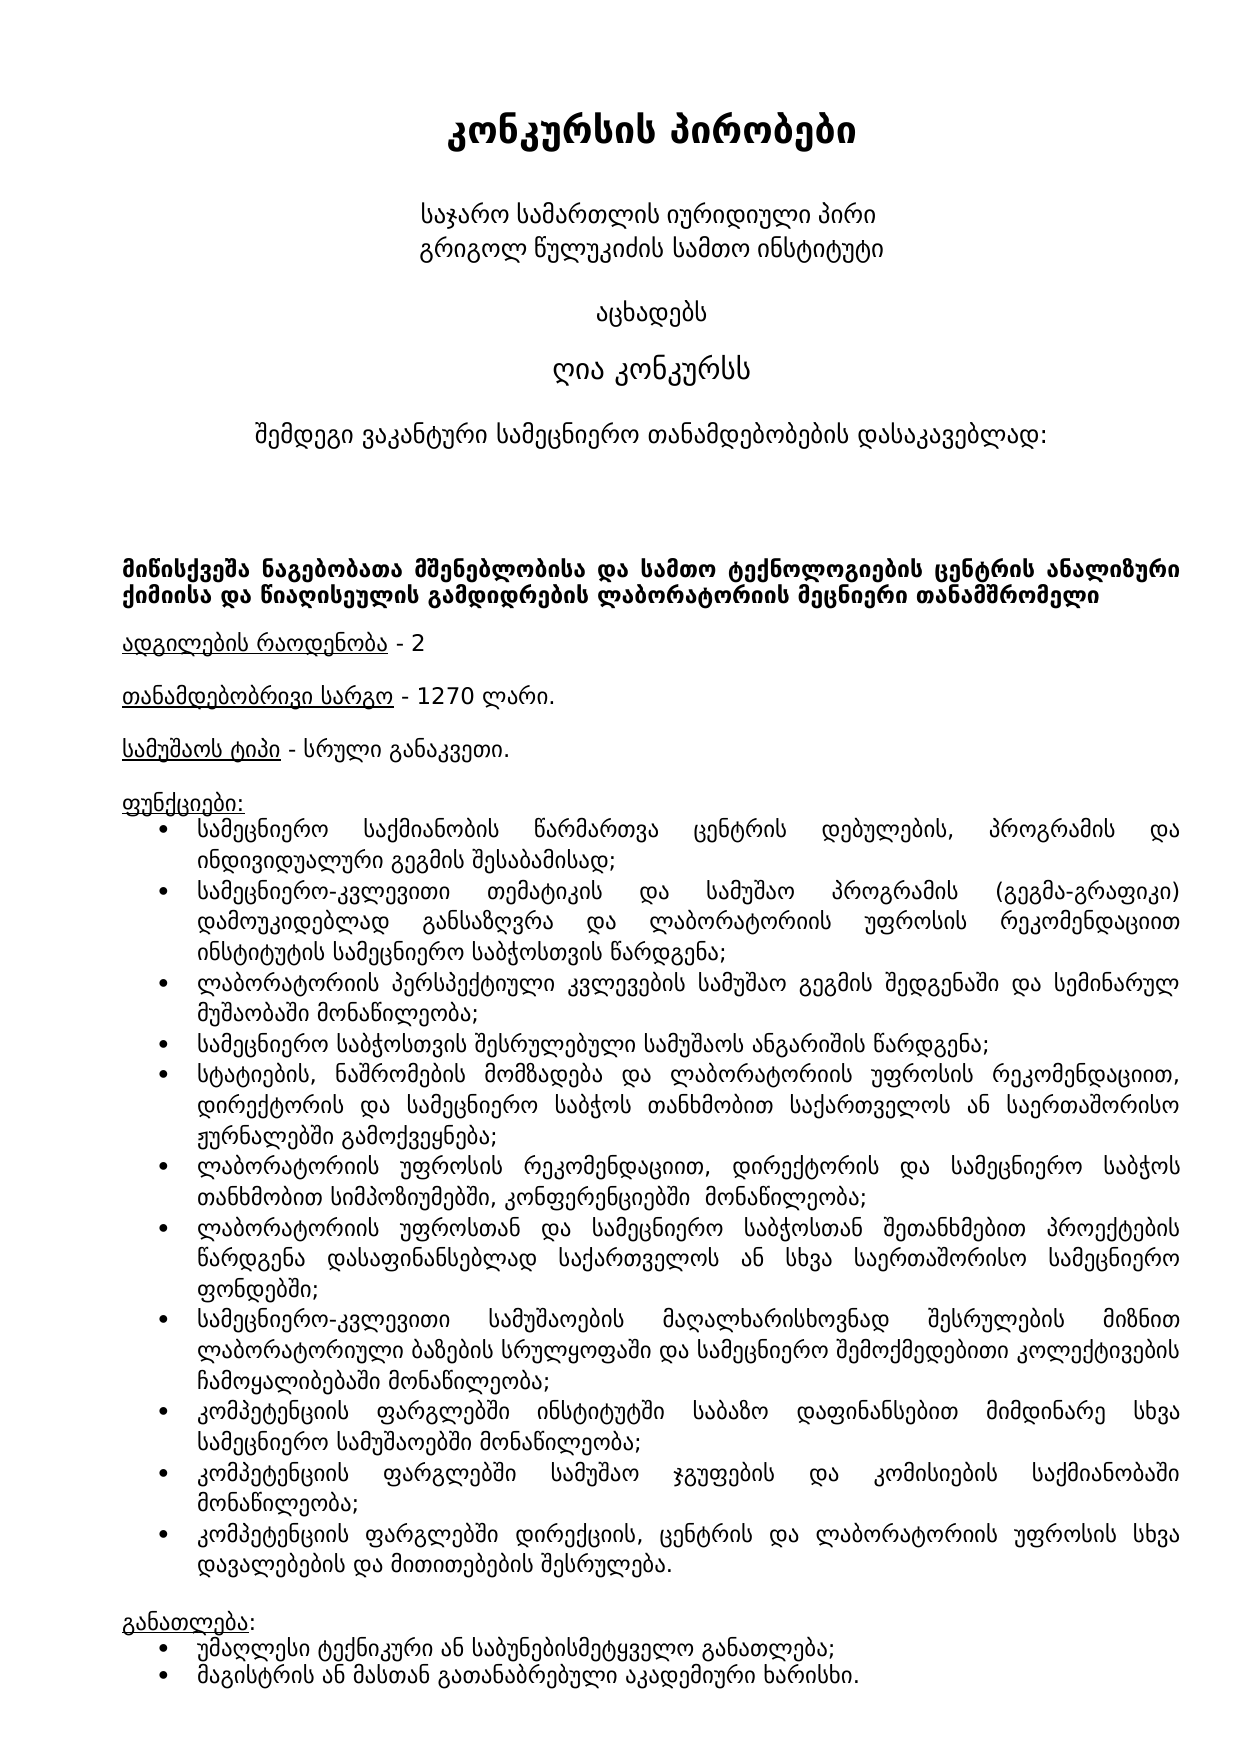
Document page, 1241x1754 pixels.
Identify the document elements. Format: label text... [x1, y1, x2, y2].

list სამეცნიერო საქმიანობის წარმართვა ცენტრის დებულების, პროგრამის და ინდივიდუალური გეგმის შესაბამისად; [159, 817, 1181, 874]
text სამუშაოს ტიპი - სრული განაკვეთი. [122, 737, 1181, 763]
text კონკურსის პირობები [122, 109, 1181, 153]
text ადგილების რაოდენობა - 2 [122, 630, 1181, 657]
list უმაღლესი ტექნიკური ან საბუნებისმეტყველო განათლება; [159, 1636, 1181, 1662]
text შემდეგი ვაკანტური სამეცნიერო თანამდებობების დასაკავებლად: [122, 420, 1181, 449]
text თანამდებობრივი სარგო - 1270 ლარი. [122, 683, 1181, 710]
text მიწისქვეშა ნაგებობათა მშენებლობისა და სამთო ტექნოლოგიების ცენტრის ანალიზური ქიმიისა და წიაღისეულის გამდიდრების ლაბორატორიის მეცნიერი თანამშრომელი [122, 556, 1181, 609]
list კომპეტენციის ფარგლებში დირექციის, ცენტრის და ლაბორატორიის უფროსის სხვა დავალებების და მითითებების შესრულება. [159, 1521, 1181, 1578]
list მაგისტრის ან მასთან გათანაბრებული აკადემიური ხარისხი. [159, 1662, 1181, 1689]
text გრიგოლ წულუკიძის სამთო ინსტიტუტი [122, 230, 1181, 264]
text ღია კონკურსს [122, 352, 1181, 386]
text საჯარო სამართლის იურიდიული პირი [122, 196, 1181, 230]
list სამეცნიერო-კვლევითი თემატიკის და სამუშაო პროგრამის (გეგმა-გრაფიკი) დამოუკიდებლად განსაზღვრა და ლაბორატორიის უფროსის რეკომენდაციით ინსტიტუტის სამეცნიერო საბჭოსთვის წარდგენა; [159, 878, 1181, 966]
list ლაბორატორიის უფროსთან და სამეცნიერო საბჭოსთან შეთანხმებით პროექტების წარდგენა დასაფინანსებლად საქართველოს ან სხვა საერთაშორისო სამეცნიერო ფონდებში; [159, 1215, 1181, 1303]
list კომპეტენციის ფარგლებში ინსტიტუტში საბაზო დაფინანსებით მიმდინარე სხვა სამეცნიერო სამუშაოებში მონაწილეობა; [159, 1398, 1181, 1456]
list განათლება: [122, 1609, 1181, 1636]
list სტატიების, ნაშრომების მომზადება და ლაბორატორიის უფროსის რეკომენდაციით, დირექტორის და სამეცნიერო საბჭოს თანხმობით საქართველოს ან საერთაშორისო ჟურნალებში გამოქვეყნება; [159, 1062, 1181, 1149]
list ლაბორატორიის პერსპექტიული კვლევების სამუშაო გეგმის შედგენაში და სემინარულ მუშაობაში მონაწილეობა; [159, 970, 1181, 1027]
list კომპეტენციის ფარგლებში სამუშაო ჯგუფების და კომისიების საქმიანობაში მონაწილეობა; [159, 1460, 1181, 1517]
list სამეცნიერო-კვლევითი სამუშაოების მაღალხარისხოვნად შესრულების მიზნით ლაბორატორიული ბაზების სრულყოფაში და სამეცნიერო შემოქმედებითი კოლექტივების ჩამოყალიბებაში მონაწილეობა; [159, 1307, 1181, 1394]
text აცხადებს [122, 298, 1181, 328]
list სამეცნიერო საბჭოსთვის შესრულებული სამუშაოს ანგარიშის წარდგენა; [159, 1031, 1181, 1058]
text ფუნქციები: [122, 790, 1181, 817]
list ლაბორატორიის უფროსის რეკომენდაციით, დირექტორის და სამეცნიერო საბჭოს თანხმობით სიმპოზიუმებში, კონფერენციებში მონაწილეობა; [159, 1153, 1181, 1211]
